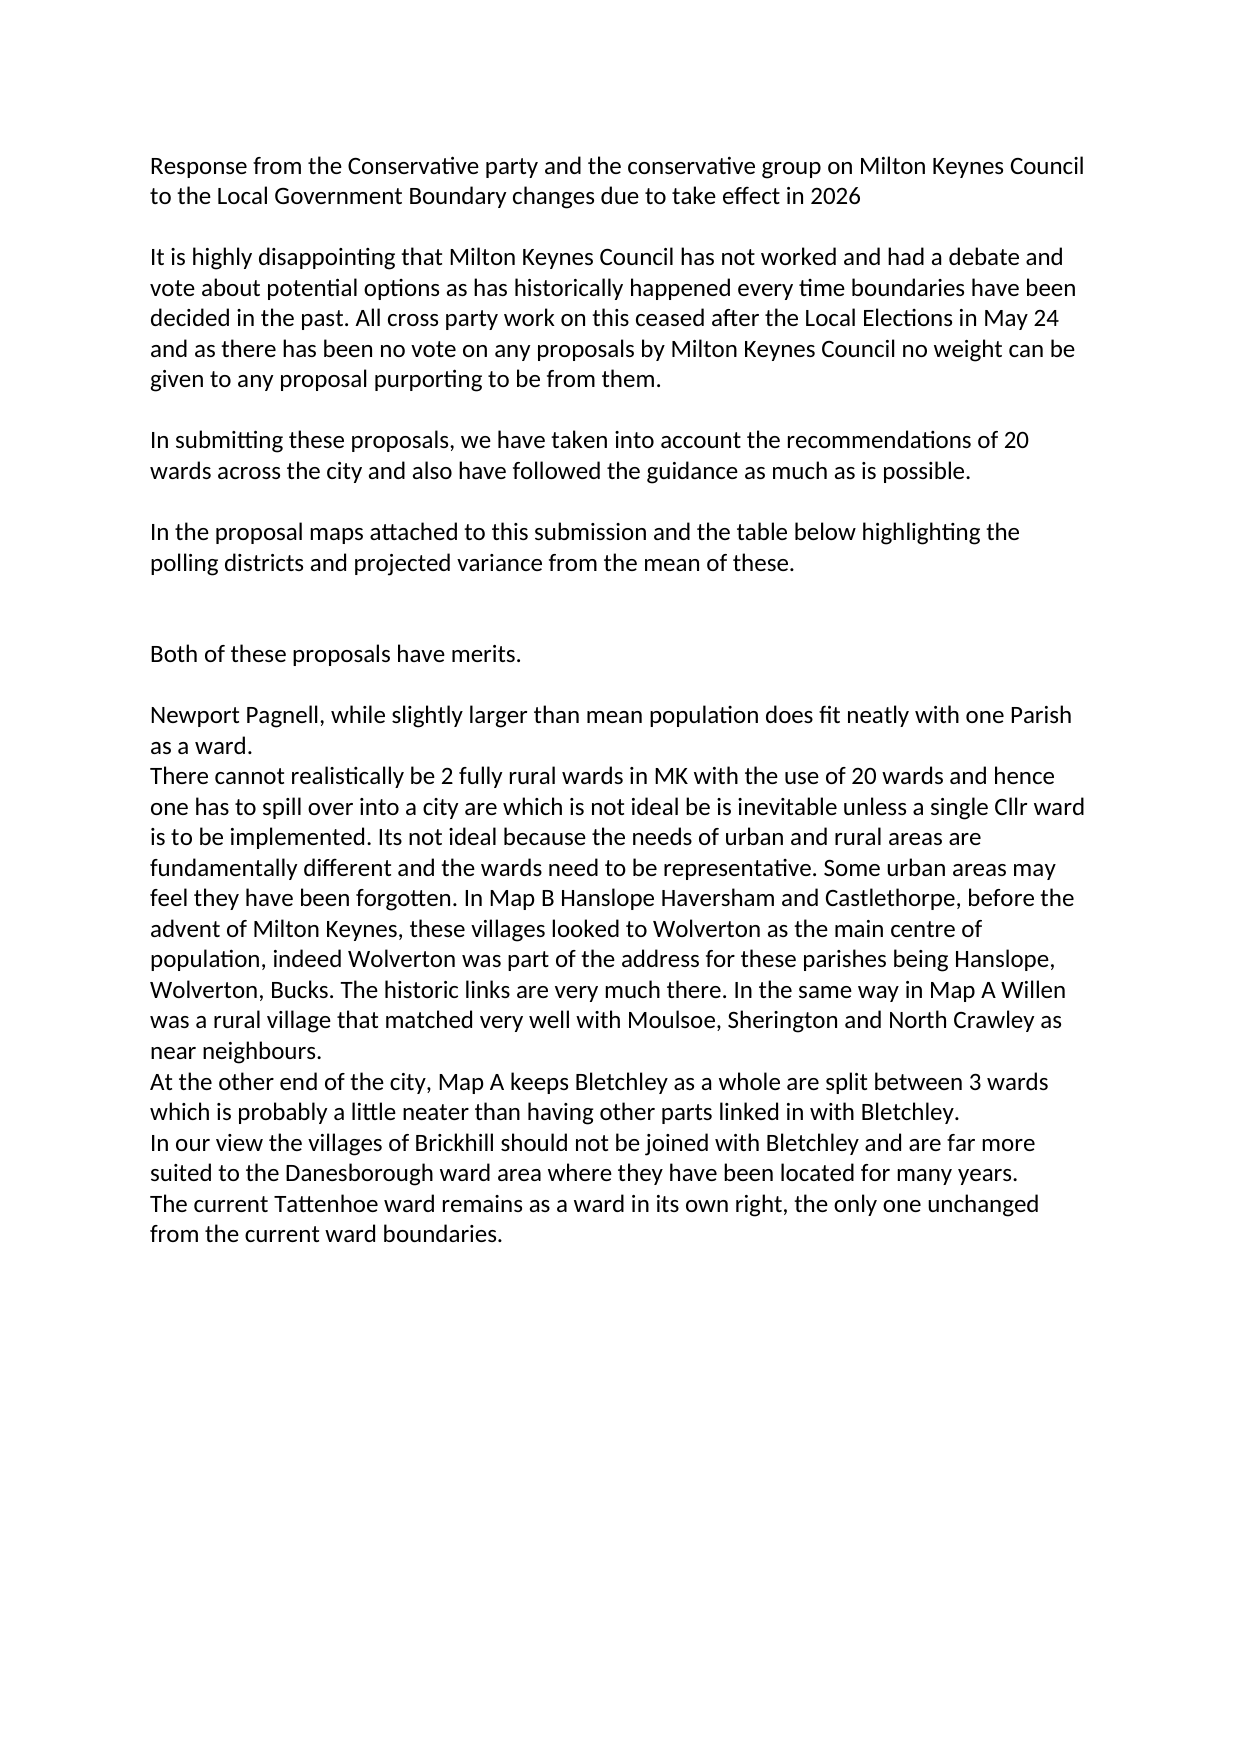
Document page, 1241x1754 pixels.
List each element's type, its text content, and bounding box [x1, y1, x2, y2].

text In our view the villages of Brickhill should not be joined with Bletchley and are far more suited to the Danesborough ward area where they have been located for many years. [150, 1127, 1090, 1188]
text Both of these proposals have merits. [150, 638, 1090, 669]
text In submitting these proposals, we have taken into account the recommendations of 20 wards across the city and also have followed the guidance as much as is possible. [150, 425, 1090, 486]
text It is highly disappointing that Milton Keynes Council has not worked and had a debate and vote about potential options as has historically happened every time boundaries have been decided in the past. All cross party work on this ceased after the Local Elections in May 24 and as there has been no vote on any proposals by Milton Keynes Council no weight can be given to any proposal purporting to be from them. [150, 242, 1090, 394]
text Newport Pagnell, while slightly larger than mean population does fit neatly with one Parish as a ward. [150, 699, 1090, 760]
text In the proposal maps attached to this submission and the table below highlighting the polling districts and projected variance from the mean of these. [150, 516, 1090, 577]
text There cannot realistically be 2 fully rural wards in MK with the use of 20 wards and hence one has to spill over into a city are which is not ideal be is inevitable unless a single Cllr ward is to be implemented. Its not ideal because the needs of urban and rural areas are fundamentally different and the wards need to be representative. Some urban areas may feel they have been forgotten. In Map B Hanslope Haversham and Castlethorpe, before the advent of Milton Keynes, these villages looked to Wolverton as the main centre of population, indeed Wolverton was part of the address for these parishes being Hanslope, Wolverton, Bucks. The historic links are very much there. In the same way in Map A Willen was a rural village that matched very well with Moulsoe, Sherington and North Crawley as near neighbours. [150, 760, 1090, 1066]
text The current Tattenhoe ward remains as a ward in its own right, the only one unchanged from the current ward boundaries. [150, 1188, 1090, 1249]
text At the other end of the city, Map A keeps Bletchley as a whole are split between 3 wards which is probably a little neater than having other parts linked in with Bletchley. [150, 1066, 1090, 1127]
text Response from the Conservative party and the conservative group on Milton Keynes Council to the Local Government Boundary changes due to take effect in 2026 [150, 150, 1090, 211]
